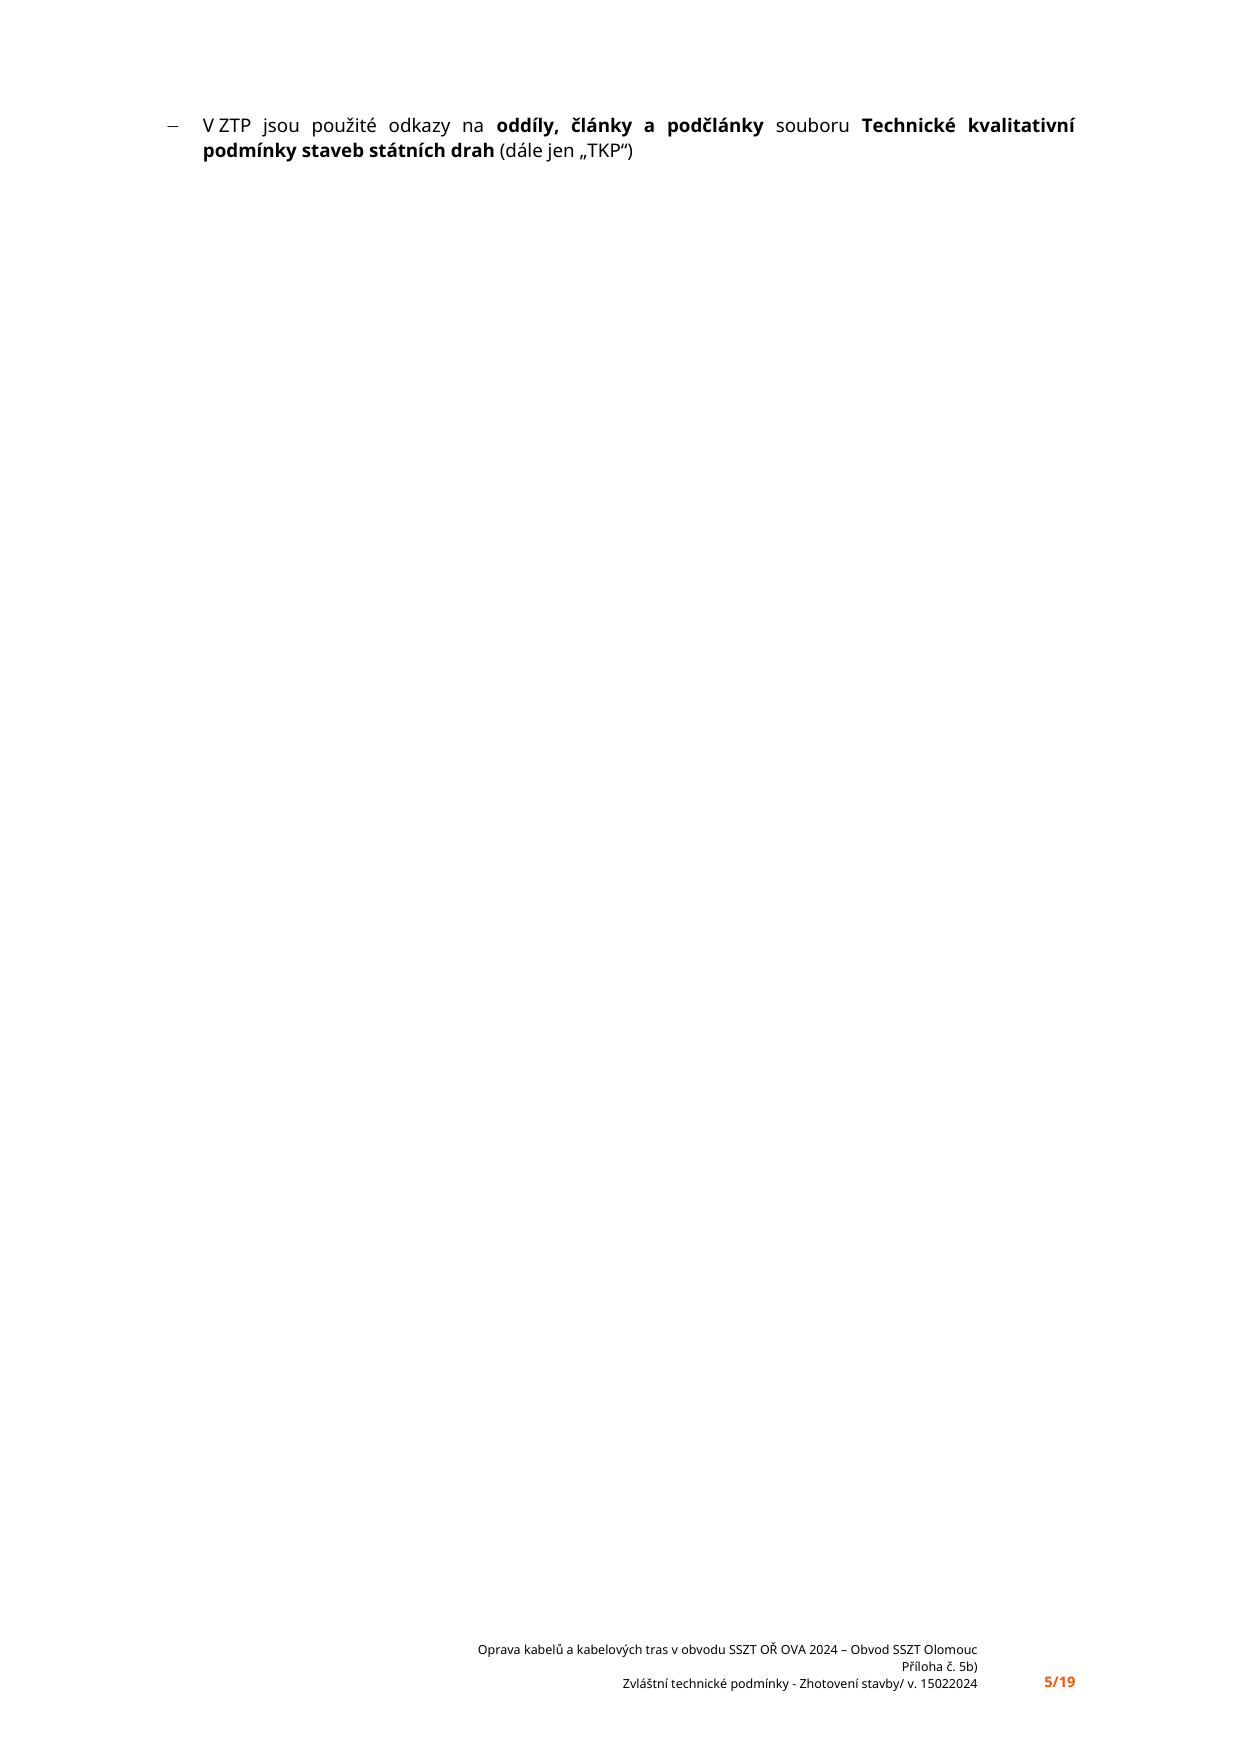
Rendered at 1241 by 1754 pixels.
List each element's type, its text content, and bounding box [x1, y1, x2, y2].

list V ZTP jsou použité odkazy na oddíly, články a podčlánky souboru Technické kvalitativní podmínky staveb státních drah (dále jen „TKP“) [165, 112, 1075, 163]
